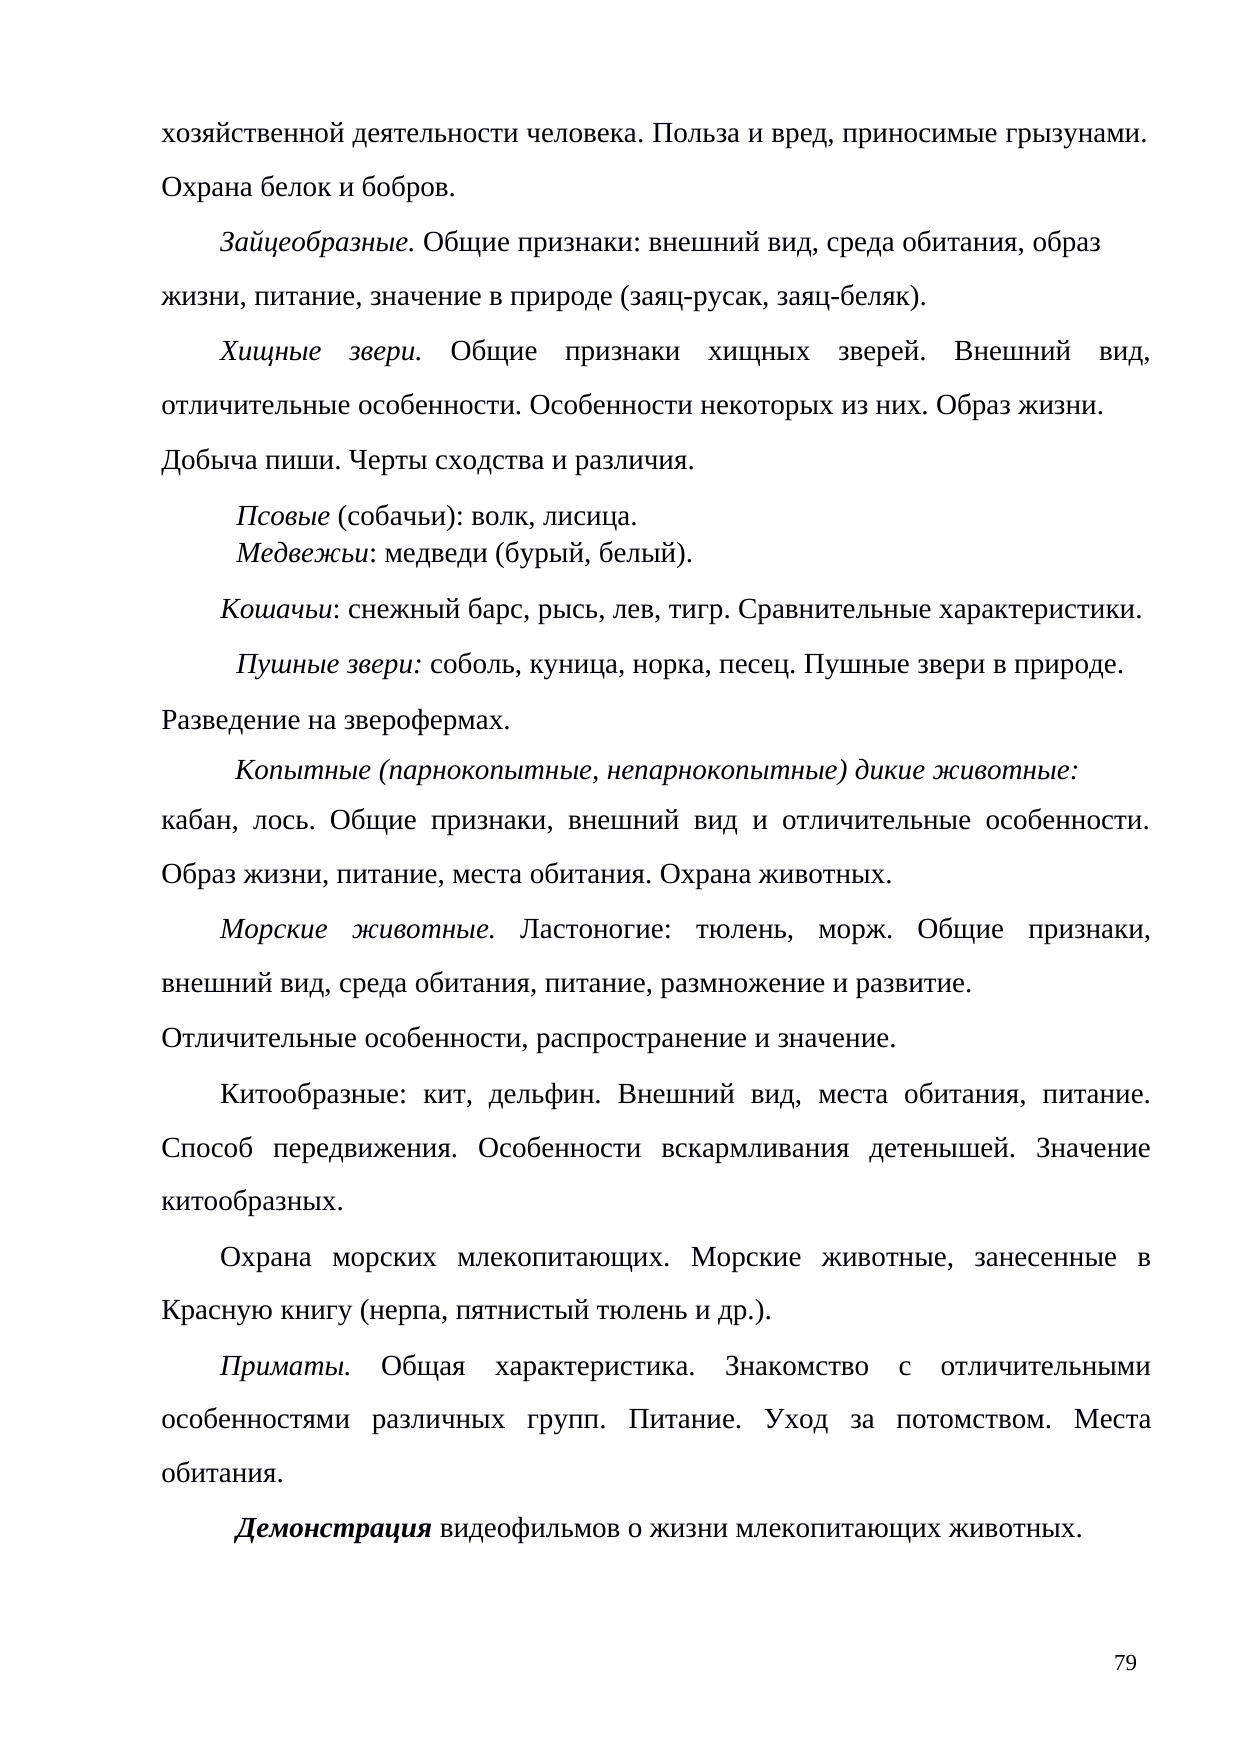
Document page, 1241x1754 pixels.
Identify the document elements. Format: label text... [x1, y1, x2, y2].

text Пушные звери: соболь, куница, норка, песец. Пушные звери в природе. [209, 647, 1151, 680]
text Зайцеобразные. Общие признаки: внешний вид, среда обитания, образ жизни, питание, значение в природе (заяц-русак, заяц-беляк). [161, 224, 1180, 312]
text Кошачьи: снежный барс, рысь, лев, тигр. Сравнительные характеристики. [211, 591, 1151, 625]
text Медвежьи: медведи (бурый, белый). [236, 535, 1180, 569]
text Демонстрация видеофильмов о жизни млекопитающих животных. [236, 1510, 1180, 1544]
text Псовые (собачьи): волк, лисица. [236, 498, 1180, 531]
text Копытные (парнокопытные, непарнокопытные) дикие животные: [235, 752, 1180, 786]
text Китообразные: кит, дельфин. Внешний вид, места обитания, питание. Способ передвижения. Особенности вскармливания детенышей. Значение китообразных. [161, 1076, 1151, 1217]
text Разведение на зверофермах. [161, 702, 1180, 736]
text хозяйственной деятельности человека. Польза и вред, приносимые грызунами. Охрана белок и бобров. [161, 115, 1180, 203]
text Отличительные особенности, распространение и значение. [161, 1020, 1180, 1054]
text Добыча пиши. Черты сходства и различия. [161, 442, 1180, 476]
text Охрана морских млекопитающих. Морские животные, занесенные в Красную книгу (нерпа, пятнистый тюлень и др.). [161, 1239, 1151, 1326]
text Морские животные. Ластоногие: тюлень, морж. Общие признаки, внешний вид, среда обитания, питание, размножение и развитие. [161, 911, 1151, 999]
text кабан, лось. Общие признаки, внешний вид и отличительные особенности. Образ жизни, питание, места обитания. Охрана животных. [161, 802, 1151, 890]
text Приматы. Общая характеристика. Знакомство с отличительными особенностями различных групп. Питание. Уход за потомством. Места обитания. [161, 1348, 1151, 1489]
text Хищные звери. Общие признаки хищных зверей. Внешний вид, отличительные особенности. Особенности некоторых из них. Образ жизни. [161, 333, 1151, 421]
